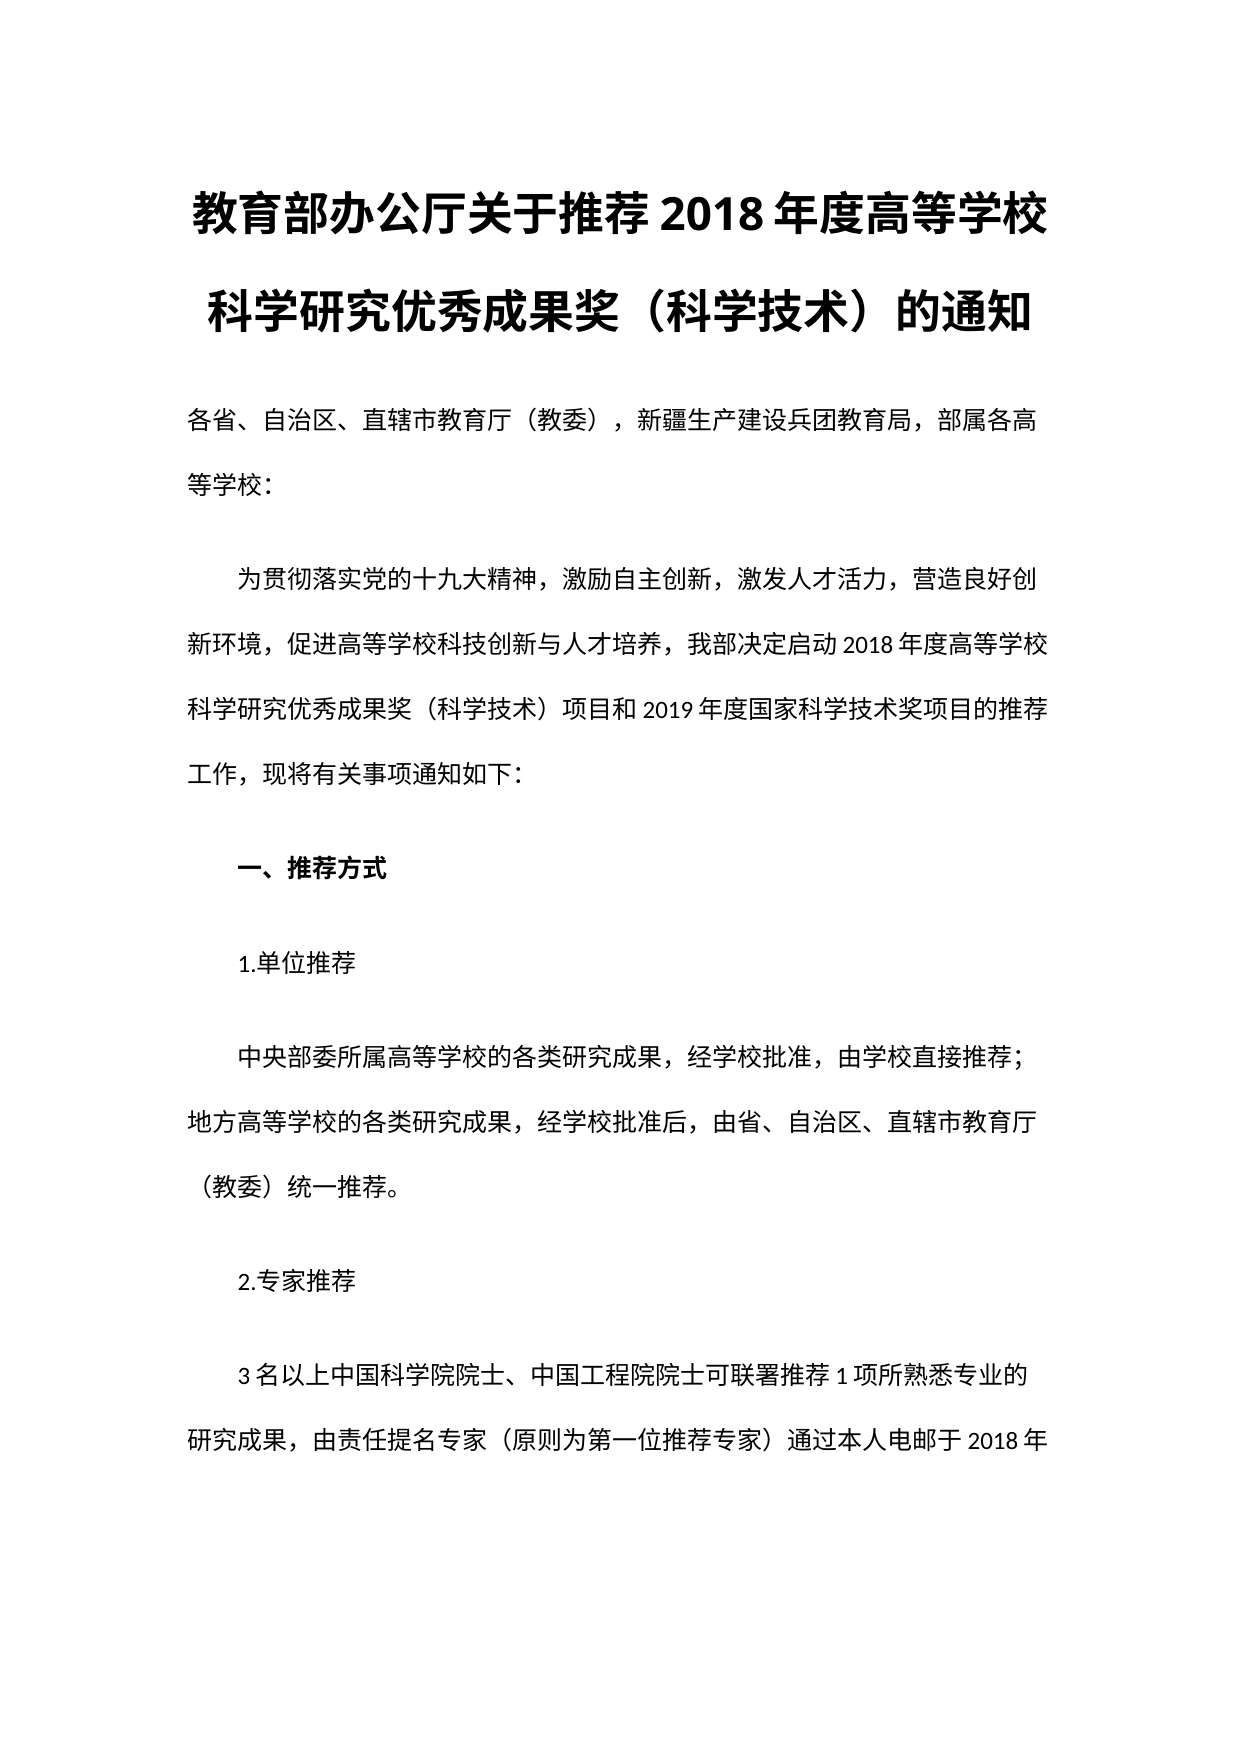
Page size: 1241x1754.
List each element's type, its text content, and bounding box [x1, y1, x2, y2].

text 2.专家推荐 [187, 1247, 1053, 1312]
text 1.单位推荐 [187, 929, 1053, 994]
text 为贯彻落实党的十九大精神，激励自主创新，激发人才活力，营造良好创新环境，促进高等学校科技创新与人才培养，我部决定启动2018年度高等学校科学研究优秀成果奖（科学技术）项目和2019年度国家科学技术奖项目的推荐工作，现将有关事项通知如下： [187, 545, 1053, 805]
text 中央部委所属高等学校的各类研究成果，经学校批准，由学校直接推荐；地方高等学校的各类研究成果，经学校批准后，由省、自治区、直辖市教育厅（教委）统一推荐。 [187, 1023, 1053, 1218]
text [187, 1341, 1053, 1471]
text 各省、自治区、直辖市教育厅（教委），新疆生产建设兵团教育局，部属各高等学校： [187, 386, 1053, 516]
text 一、推荐方式 [187, 834, 1053, 899]
subtitle 教育部办公厅关于推荐2018年度高等学校科学研究优秀成果奖（科学技术）的通知 [187, 162, 1053, 357]
